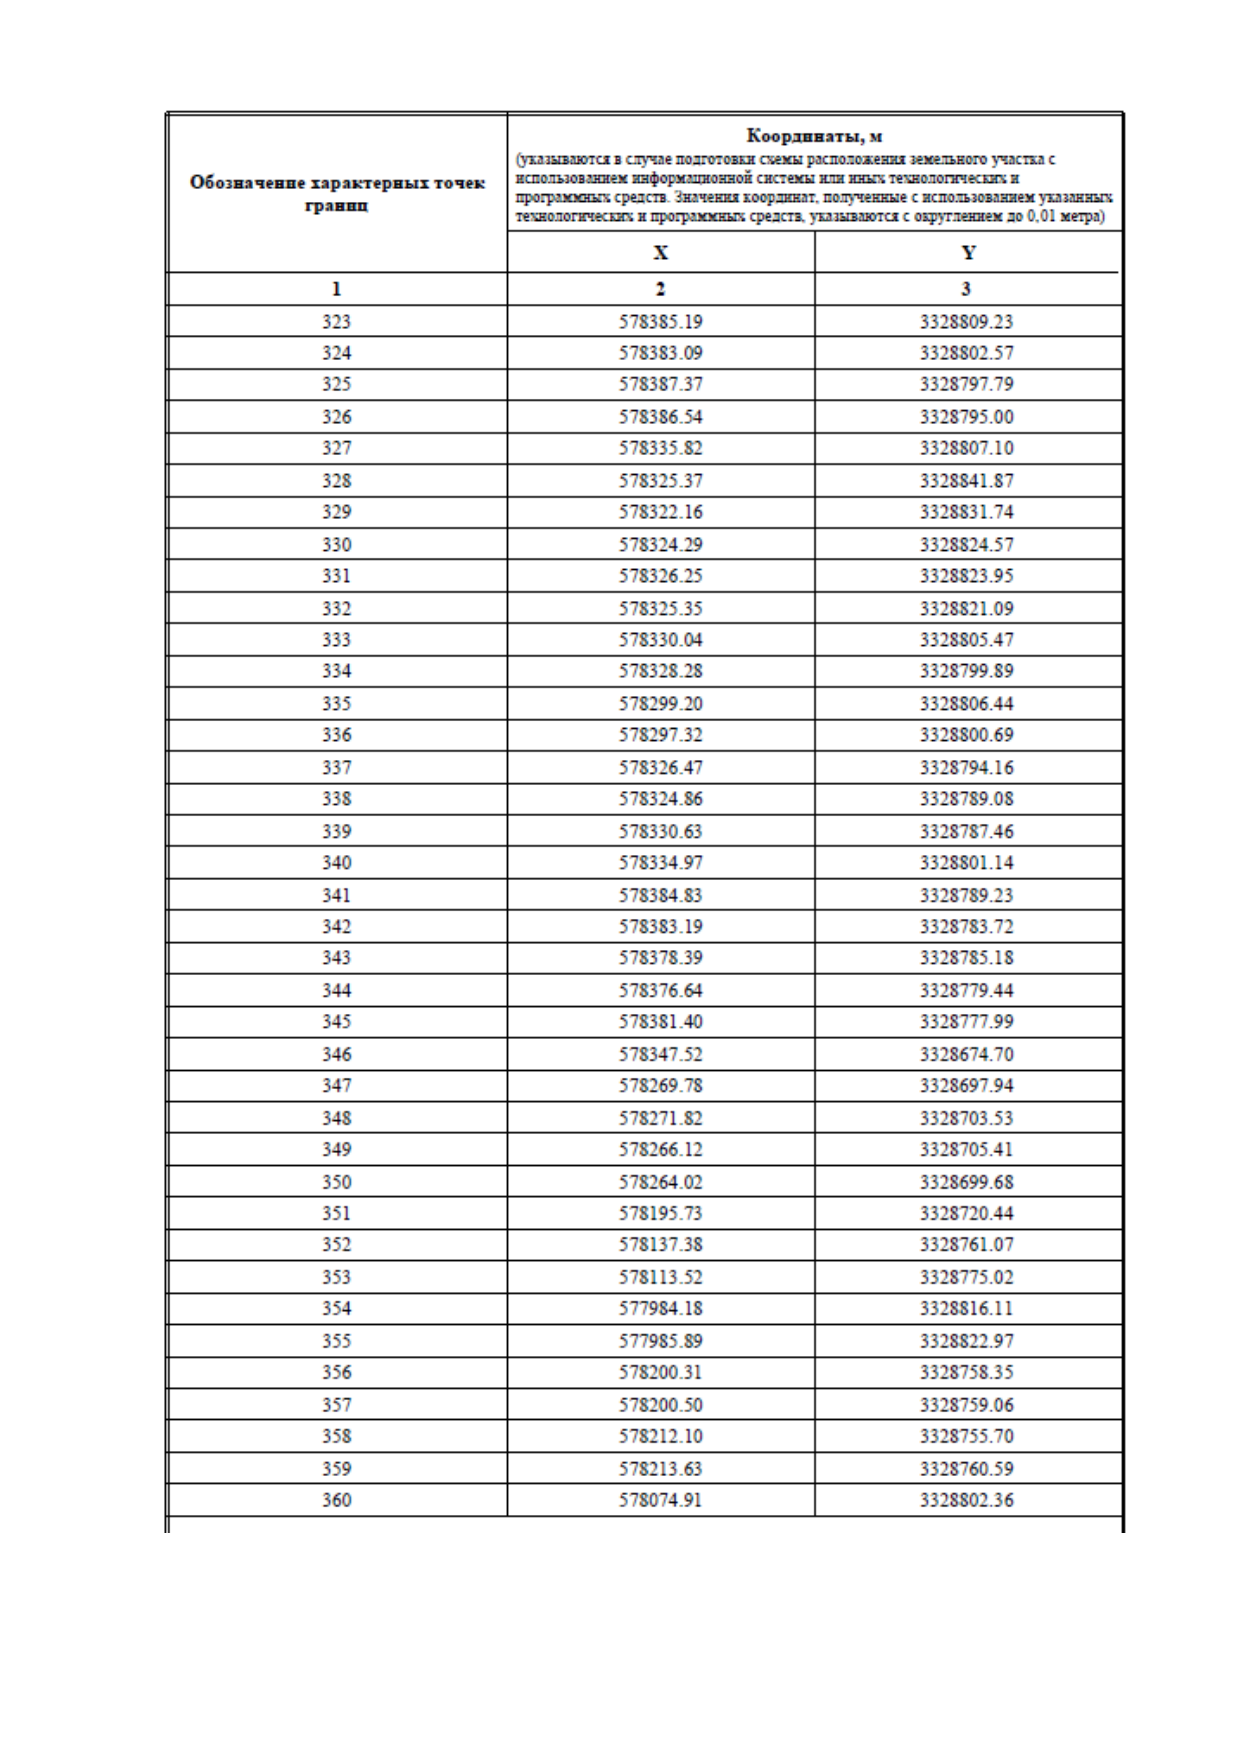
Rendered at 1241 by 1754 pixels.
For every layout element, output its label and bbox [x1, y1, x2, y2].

picture [158, 106, 1129, 1533]
